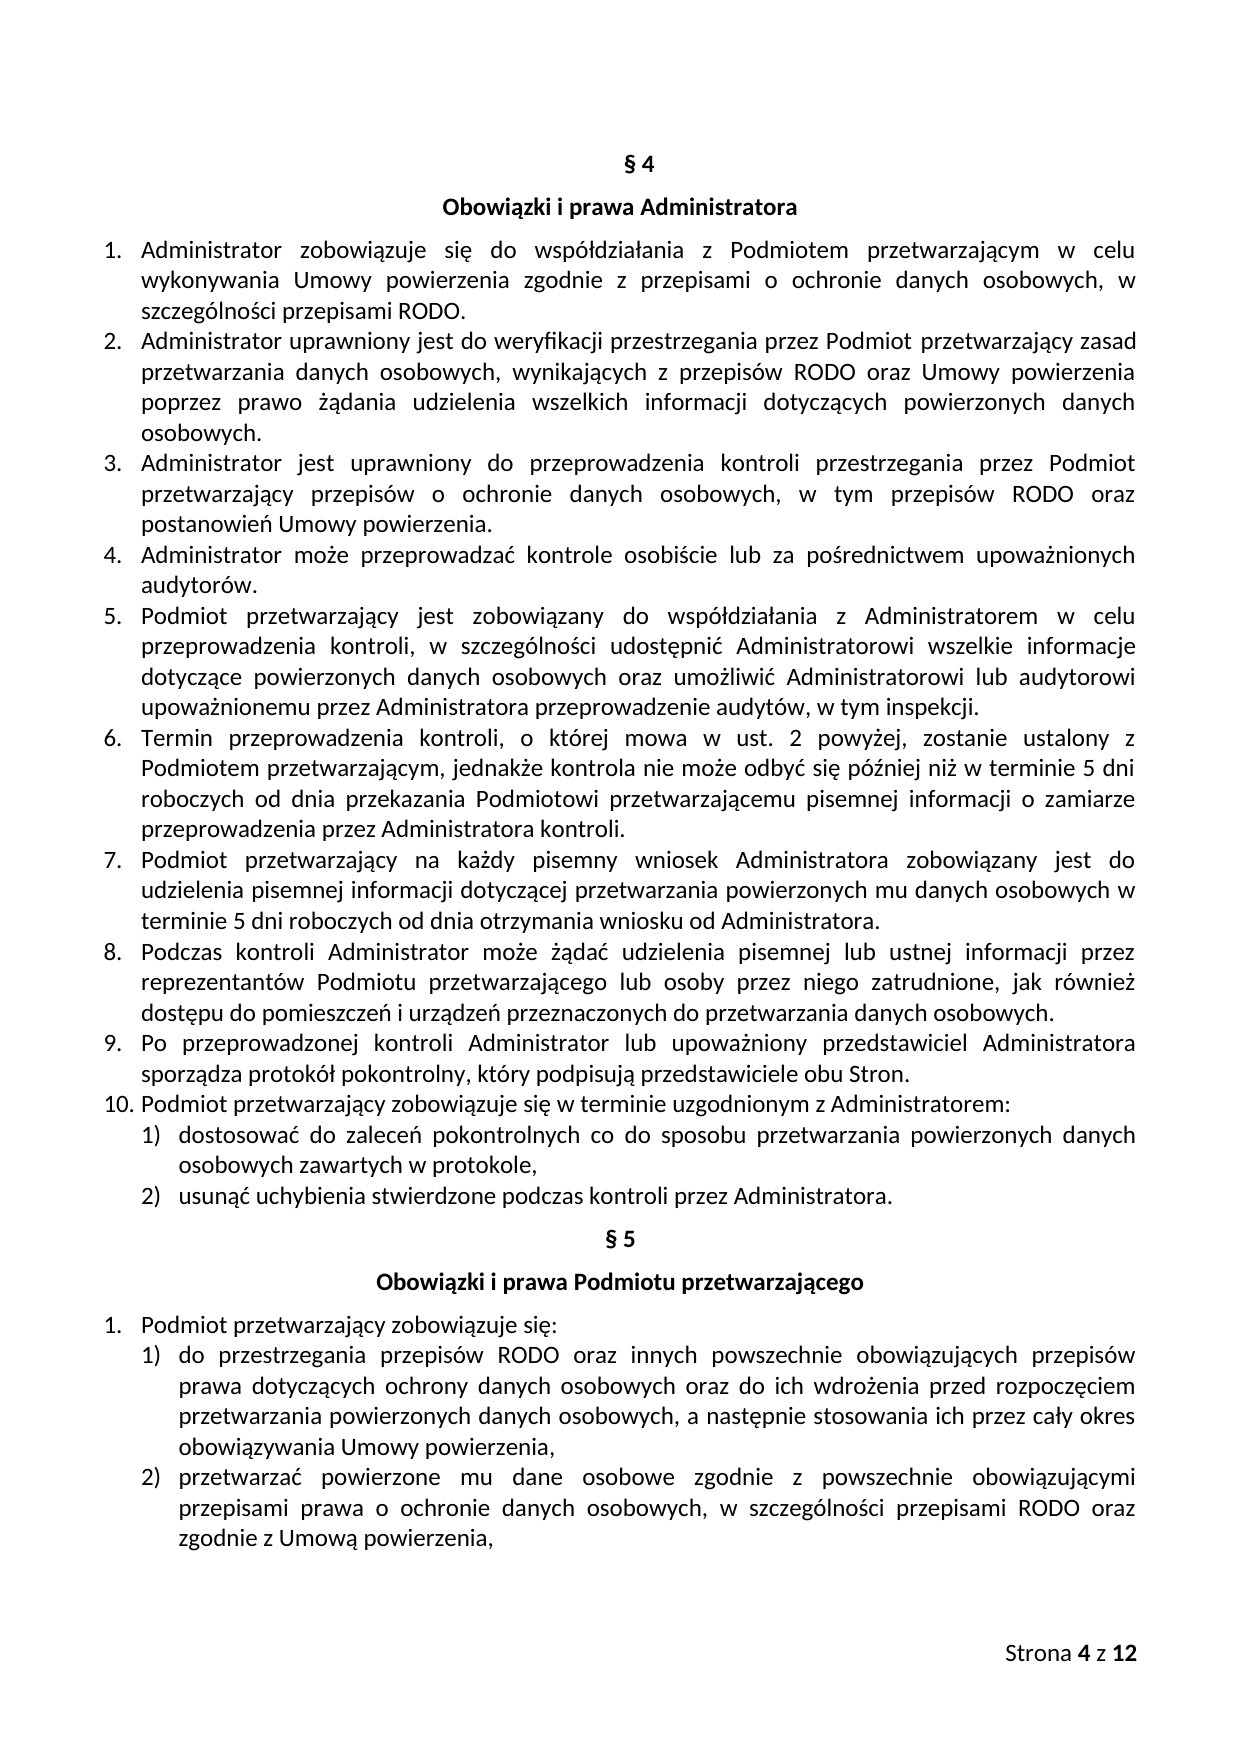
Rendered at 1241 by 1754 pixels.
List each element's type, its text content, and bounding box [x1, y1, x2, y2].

list Podczas kontroli Administrator może żądać udzielenia pisemnej lub ustnej informacji przez reprezentantów Podmiotu przetwarzającego lub osoby przez niego zatrudnione, jak również dostępu do pomieszczeń i urządzeń przeznaczonych do przetwarzania danych osobowych. [103, 936, 1137, 1027]
list Podmiot przetwarzający zobowiązuje się: [103, 1309, 1137, 1339]
list Administrator jest uprawniony do przeprowadzenia kontroli przestrzegania przez Podmiot przetwarzający przepisów o ochronie danych osobowych, w tym przepisów RODO oraz postanowień Umowy powierzenia. [103, 447, 1137, 539]
list Po przeprowadzonej kontroli Administrator lub upoważniony przedstawiciel Administratora sporządza protokół pokontrolny, który podpisują przedstawiciele obu Stron. [103, 1027, 1137, 1088]
list § 4 [141, 148, 1137, 178]
list dostosować do zaleceń pokontrolnych co do sposobu przetwarzania powierzonych danych osobowych zawartych w protokole, [141, 1119, 1137, 1180]
text Obowiązki i prawa Administratora [103, 191, 1137, 221]
list Administrator zobowiązuje się do współdziałania z Podmiotem przetwarzającym w celu wykonywania Umowy powierzenia zgodnie z przepisami o ochronie danych osobowych, w szczególności przepisami RODO. [103, 234, 1137, 325]
list do przestrzegania przepisów RODO oraz innych powszechnie obowiązujących przepisów prawa dotyczących ochrony danych osobowych oraz do ich wdrożenia przed rozpoczęciem przetwarzania powierzonych danych osobowych, a następnie stosowania ich przez cały okres obowiązywania Umowy powierzenia, [141, 1339, 1137, 1462]
list przetwarzać powierzone mu dane osobowe zgodnie z powszechnie obowiązującymi przepisami prawa o ochronie danych osobowych, w szczególności przepisami RODO oraz zgodnie z Umową powierzenia, [141, 1462, 1137, 1553]
text § 5 [103, 1223, 1137, 1253]
text Obowiązki i prawa Podmiotu przetwarzającego [103, 1266, 1137, 1296]
list Podmiot przetwarzający zobowiązuje się w terminie uzgodnionym z Administratorem: [103, 1088, 1137, 1119]
list usunąć uchybienia stwierdzone podczas kontroli przez Administratora. [141, 1180, 1137, 1210]
list Termin przeprowadzenia kontroli, o której mowa w ust. 2 powyżej, zostanie ustalony z Podmiotem przetwarzającym, jednakże kontrola nie może odbyć się później niż w terminie 5 dni roboczych od dnia przekazania Podmiotowi przetwarzającemu pisemnej informacji o zamiarze przeprowadzenia przez Administratora kontroli. [103, 722, 1137, 844]
list Podmiot przetwarzający jest zobowiązany do współdziałania z Administratorem w celu przeprowadzenia kontroli, w szczególności udostępnić Administratorowi wszelkie informacje dotyczące powierzonych danych osobowych oraz umożliwić Administratorowi lub audytorowi upoważnionemu przez Administratora przeprowadzenie audytów, w tym inspekcji. [103, 600, 1137, 722]
list Administrator uprawniony jest do weryfikacji przestrzegania przez Podmiot przetwarzający zasad przetwarzania danych osobowych, wynikających z przepisów RODO oraz Umowy powierzenia poprzez prawo żądania udzielenia wszelkich informacji dotyczących powierzonych danych osobowych. [103, 325, 1137, 447]
list Podmiot przetwarzający na każdy pisemny wniosek Administratora zobowiązany jest do udzielenia pisemnej informacji dotyczącej przetwarzania powierzonych mu danych osobowych w terminie 5 dni roboczych od dnia otrzymania wniosku od Administratora. [103, 844, 1137, 936]
list Administrator może przeprowadzać kontrole osobiście lub za pośrednictwem upoważnionych audytorów. [103, 539, 1137, 600]
